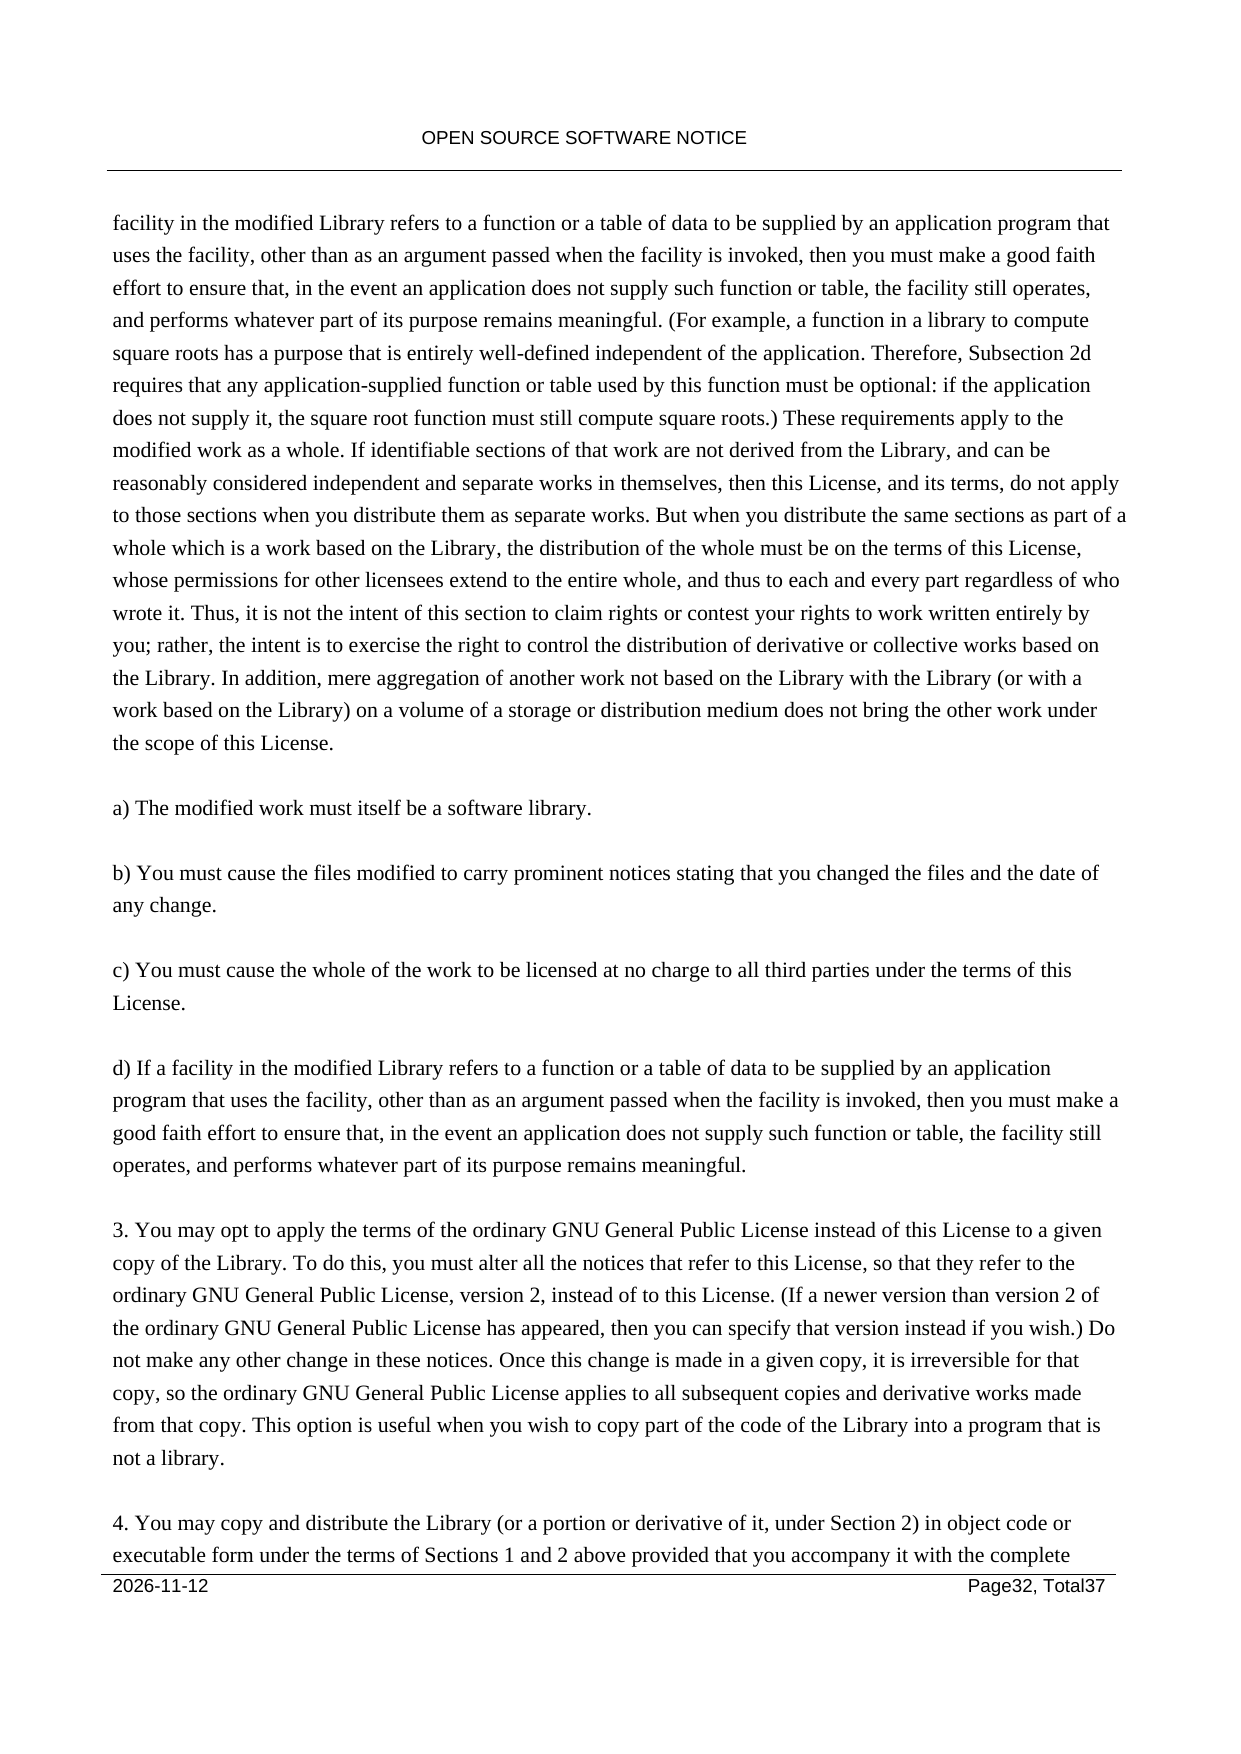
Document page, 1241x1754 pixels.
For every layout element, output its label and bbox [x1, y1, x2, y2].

text [112, 206, 1128, 1571]
